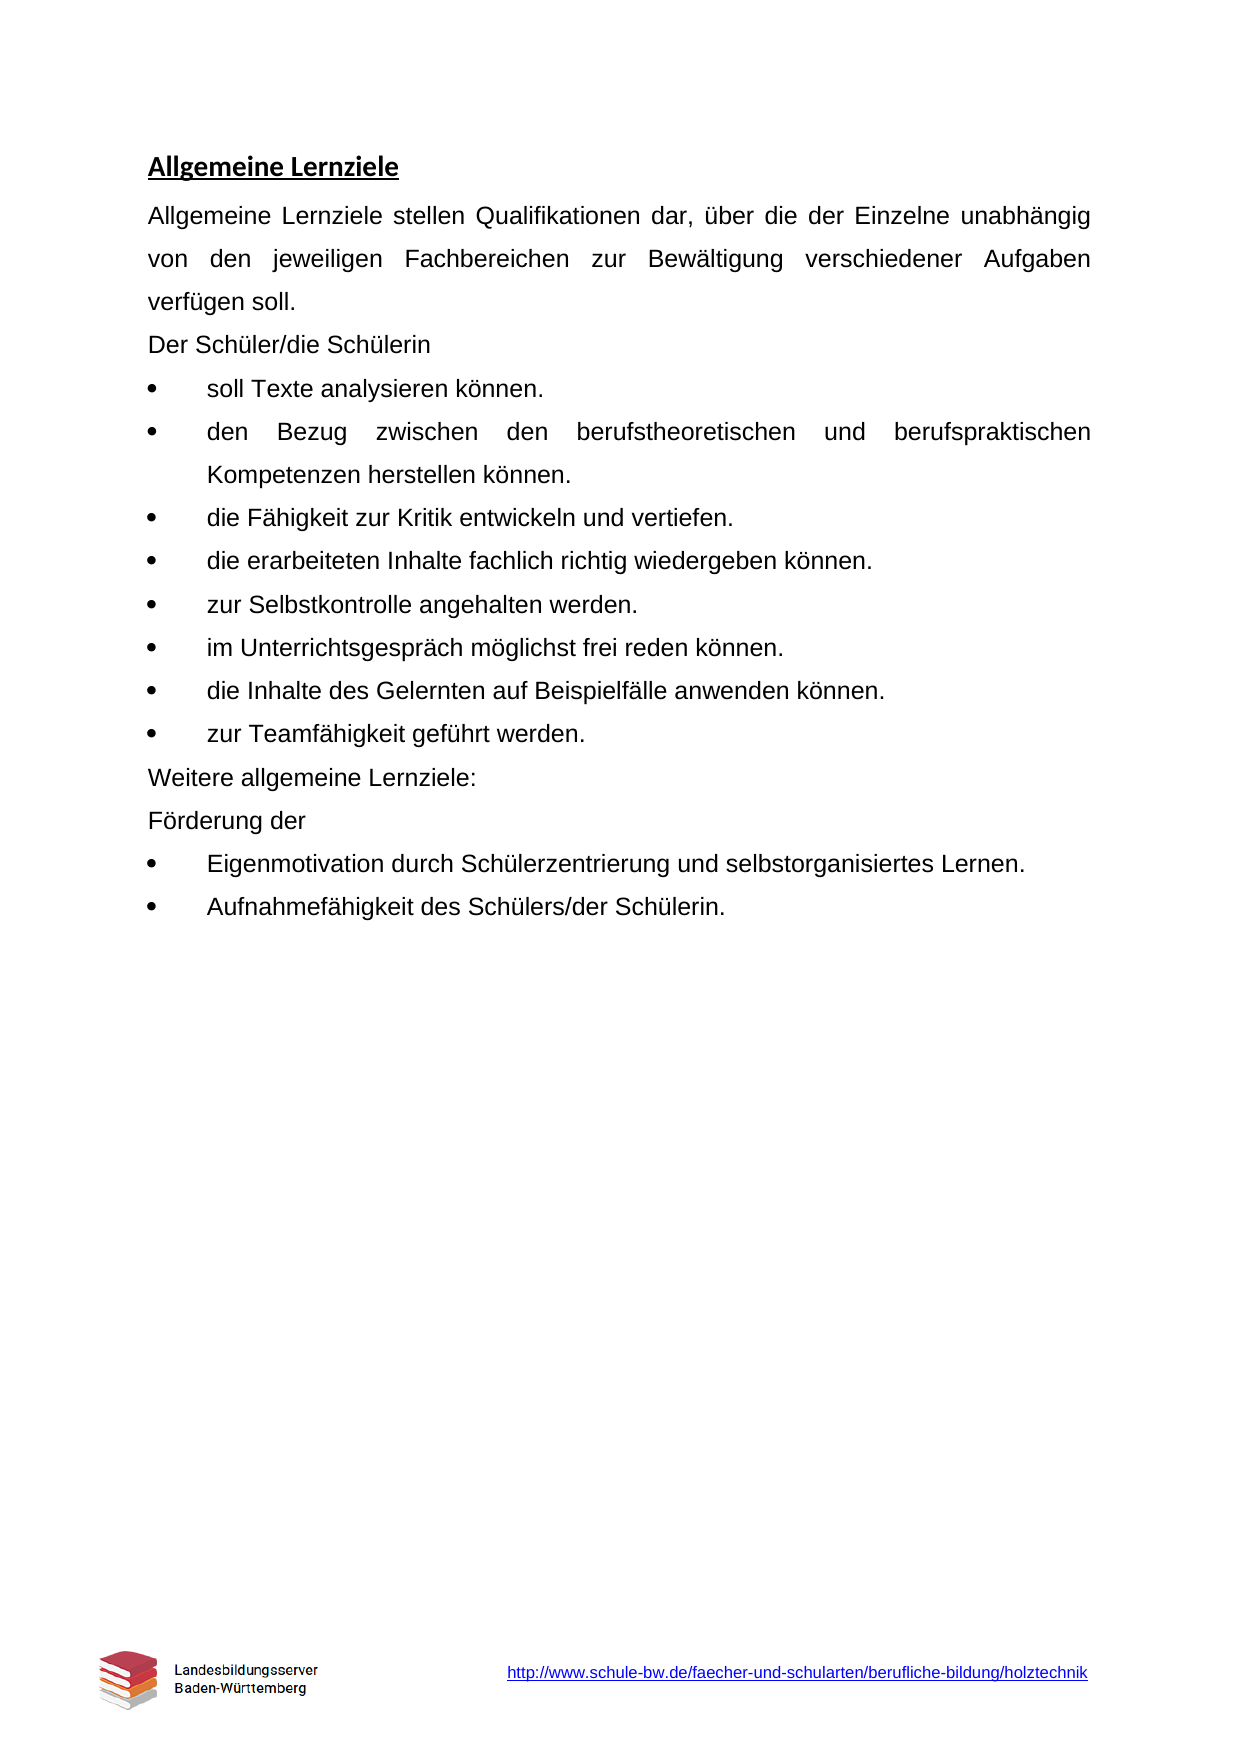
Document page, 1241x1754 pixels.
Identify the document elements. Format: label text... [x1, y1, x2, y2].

list die Fähigkeit zur Kritik entwickeln und vertiefen. [147, 503, 1093, 532]
text Weitere allgemeine Lernziele: [148, 762, 1093, 791]
list die erarbeiteten Inhalte fachlich richtig wiedergeben können. [147, 546, 1093, 575]
list Aufnahmefähigkeit des Schülers/der Schülerin. [147, 892, 1093, 921]
list im Unterrichtsgespräch möglichst frei reden können. [147, 633, 1093, 662]
picture [89, 1639, 328, 1715]
list Allgemeine Lernziele [148, 148, 1093, 183]
text Förderung der [148, 806, 1093, 834]
list soll Texte analysieren können. [148, 373, 1093, 402]
list zur Selbstkontrolle angehalten werden. [147, 589, 1093, 618]
list die Inhalte des Gelernten auf Beispielfälle anwenden können. [147, 676, 1093, 705]
list Eigenmotivation durch Schülerzentrierung und selbstorganisiertes Lernen. [147, 849, 1093, 878]
text Der Schüler/die Schülerin [148, 330, 1093, 359]
list zur Teamfähigkeit geführt werden. [147, 719, 1093, 748]
text Allgemeine Lernziele stellen Qualifikationen dar, über die der Einzelne unabhängig von den jeweiligen Fachbereichen zur Bewältigung verschiedener Aufgaben verfügen soll. [148, 201, 1093, 316]
list den Bezug zwischen den berufstheoretischen und berufspraktischen Kompetenzen herstellen können. [148, 417, 1093, 489]
